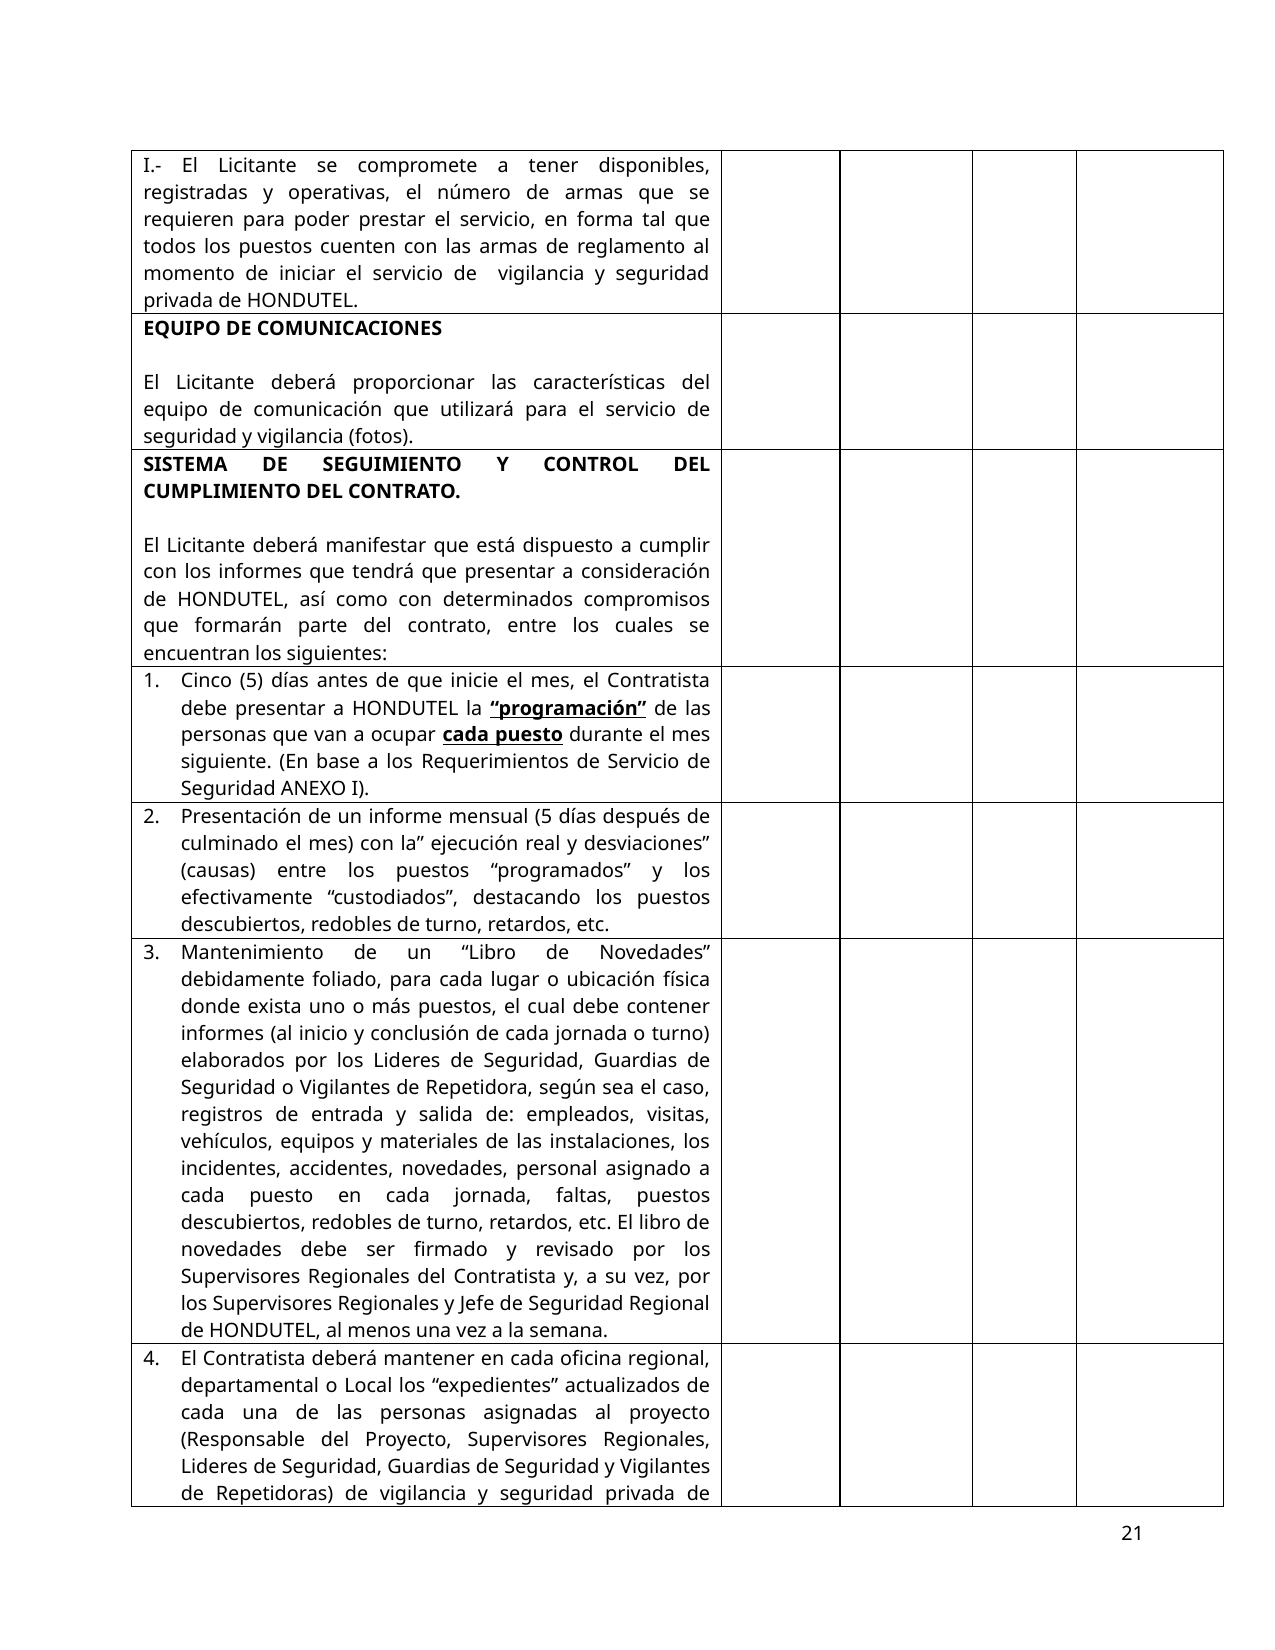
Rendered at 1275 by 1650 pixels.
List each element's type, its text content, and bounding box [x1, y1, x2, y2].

table_cell Mantenimiento de un “Libro de Novedades” debidamente foliado, para cada lugar o ubicación física donde exista uno o más puestos, el cual debe contener informes (al inicio y conclusión de cada jornada o turno) elaborados por los Lideres de Seguridad, Guardias de Seguridad o Vigilantes de Repetidora, según sea el caso, registros de entrada y salida de: empleados, visitas, vehículos, equipos y materiales de las instalaciones, los incidentes, accidentes, novedades, personal asignado a cada puesto en cada jornada, faltas, puestos descubiertos, redobles de turno, retardos, etc. El libro de novedades debe ser firmado y revisado por los Supervisores Regionales del Contratista y, a su vez, por los Supervisores Regionales y Jefe de Seguridad Regional de HONDUTEL, al menos una vez a la semana. [132, 939, 721, 1343]
table_cell [722, 450, 839, 666]
table_cell [722, 151, 839, 313]
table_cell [132, 151, 721, 313]
table_cell [722, 1344, 839, 1506]
table_cell Cinco (5) días antes de que inicie el mes, el Contratista debe presentar a HONDUTEL la “programación” de las personas que van a ocupar cada puesto durante el mes siguiente. (En base a los Requerimientos de Servicio de Seguridad ANEXO I). [132, 667, 721, 802]
table_cell [973, 667, 1076, 802]
table_cell [722, 314, 839, 449]
table_cell [973, 1344, 1076, 1506]
table_cell EQUIPO DE COMUNICACIONES El Licitante deberá proporcionar las características del equipo de comunicación que utilizará para el servicio de seguridad y vigilancia (fotos). [132, 314, 721, 449]
table_cell [841, 450, 972, 666]
table_cell [841, 667, 972, 802]
table_cell [722, 939, 839, 1343]
table_cell [973, 803, 1076, 938]
table_cell [1077, 314, 1223, 449]
table_cell [973, 151, 1076, 313]
table_cell [973, 939, 1076, 1343]
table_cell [132, 1344, 721, 1506]
table_cell [841, 151, 972, 313]
table_cell [1077, 1344, 1223, 1506]
table_cell [841, 1344, 972, 1506]
table_cell [973, 314, 1076, 449]
table_cell [1077, 151, 1223, 313]
table_cell [1077, 450, 1223, 666]
table_cell [722, 667, 839, 802]
table_cell [1077, 939, 1223, 1343]
table_cell [841, 314, 972, 449]
table_cell [1077, 803, 1223, 938]
table_cell [841, 803, 972, 938]
table_cell [973, 450, 1076, 666]
table_cell SISTEMA DE SEGUIMIENTO Y CONTROL DEL CUMPLIMIENTO DEL CONTRATO. El Licitante deberá manifestar que está dispuesto a cumplir con los informes que tendrá que presentar a consideración de HONDUTEL, así como con determinados compromisos que formarán parte del contrato, entre los cuales se encuentran los siguientes: [132, 450, 721, 666]
table_cell Presentación de un informe mensual (5 días después de culminado el mes) con la” ejecución real y desviaciones” (causas) entre los puestos “programados” y los efectivamente “custodiados”, destacando los puestos descubiertos, redobles de turno, retardos, etc. [132, 803, 721, 938]
table_cell [841, 939, 972, 1343]
table_cell [1077, 667, 1223, 802]
table_cell [722, 803, 839, 938]
